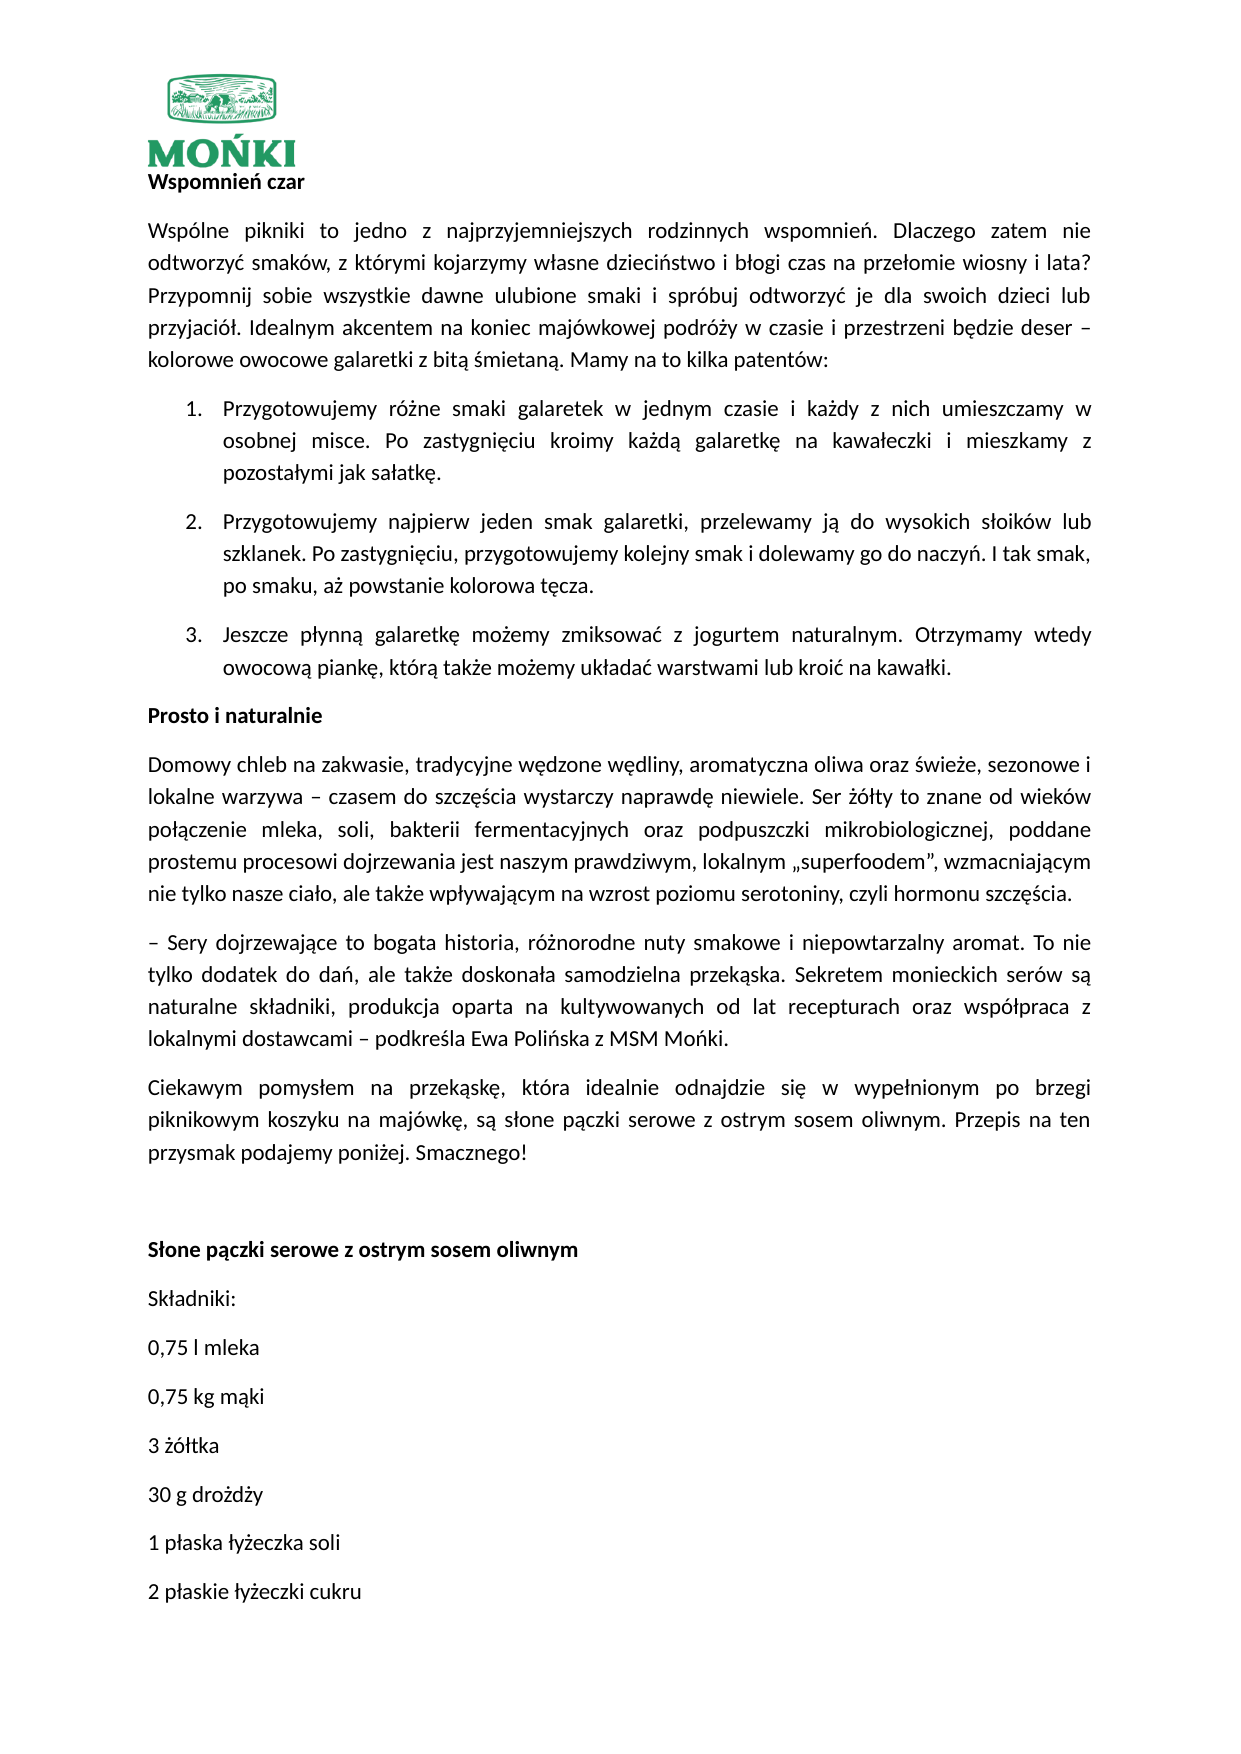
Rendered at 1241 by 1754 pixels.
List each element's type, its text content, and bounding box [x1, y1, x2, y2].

list Przygotowujemy różne smaki galaretek w jednym czasie i każdy z nich umieszczamy w osobnej misce. Po zastygnięciu kroimy każdą galaretkę na kawałeczki i mieszkamy z pozostałymi jak sałatkę. [185, 394, 1093, 486]
text 1 płaska łyżeczka soli [148, 1528, 1093, 1557]
text Domowy chleb na zakwasie, tradycyjne wędzone wędliny, aromatyczna oliwa oraz świeże, sezonowe i lokalne warzywa – czasem do szczęścia wystarczy naprawdę niewiele. Ser żółty to znane od wieków połączenie mleka, soli, bakterii fermentacyjnych oraz podpuszczki mikrobiologicznej, poddane prostemu procesowi dojrzewania jest naszym prawdziwym, lokalnym „superfoodem”, wzmacniającym nie tylko nasze ciało, ale także wpływającym na wzrost poziomu serotoniny, czyli hormonu szczęścia. [148, 750, 1093, 907]
text Prosto i naturalnie [148, 701, 1093, 729]
text Wspomnień czar [148, 167, 1093, 196]
text 3 żółtka [148, 1431, 1093, 1459]
text – Sery dojrzewające to bogata historia, różnorodne nuty smakowe i niepowtarzalny aromat. To nie tylko dodatek do dań, ale także doskonała samodzielna przekąska. Sekretem monieckich serów są naturalne składniki, produkcja oparta na kultywowanych od lat recepturach oraz współpraca z lokalnymi dostawcami – podkreśla Ewa Polińska z MSM Mońki. [148, 928, 1093, 1052]
text 2 płaskie łyżeczki cukru [148, 1577, 1093, 1605]
text Składniki: [148, 1284, 1093, 1312]
text 0,75 l mleka [148, 1333, 1093, 1361]
text Słone pączki serowe z ostrym sosem oliwnym [148, 1235, 1093, 1263]
text 0,75 kg mąki [148, 1382, 1093, 1410]
picture [147, 73, 296, 168]
text Wspólne pikniki to jedno z najprzyjemniejszych rodzinnych wspomnień. Dlaczego zatem nie odtworzyć smaków, z którymi kojarzymy własne dzieciństwo i błogi czas na przełomie wiosny i lata? Przypomnij sobie wszystkie dawne ulubione smaki i spróbuj odtworzyć je dla swoich dzieci lub przyjaciół. Idealnym akcentem na koniec majówkowej podróży w czasie i przestrzeni będzie deser – kolorowe owocowe galaretki z bitą śmietaną. Mamy na to kilka patentów: [148, 216, 1093, 373]
list Przygotowujemy najpierw jeden smak galaretki, przelewamy ją do wysokich słoików lub szklanek. Po zastygnięciu, przygotowujemy kolejny smak i dolewamy go do naczyń. I tak smak, po smaku, aż powstanie kolorowa tęcza. [185, 507, 1093, 599]
text 30 g drożdży [148, 1480, 1093, 1508]
text Ciekawym pomysłem na przekąskę, która idealnie odnajdzie się w wypełnionym po brzegi piknikowym koszyku na majówkę, są słone pączki serowe z ostrym sosem oliwnym. Przepis na ten przysmak podajemy poniżej. Smacznego! [148, 1073, 1093, 1166]
list Jeszcze płynną galaretkę możemy zmiksować z jogurtem naturalnym. Otrzymamy wtedy owocową piankę, którą także możemy układać warstwami lub kroić na kawałki. [185, 620, 1093, 681]
